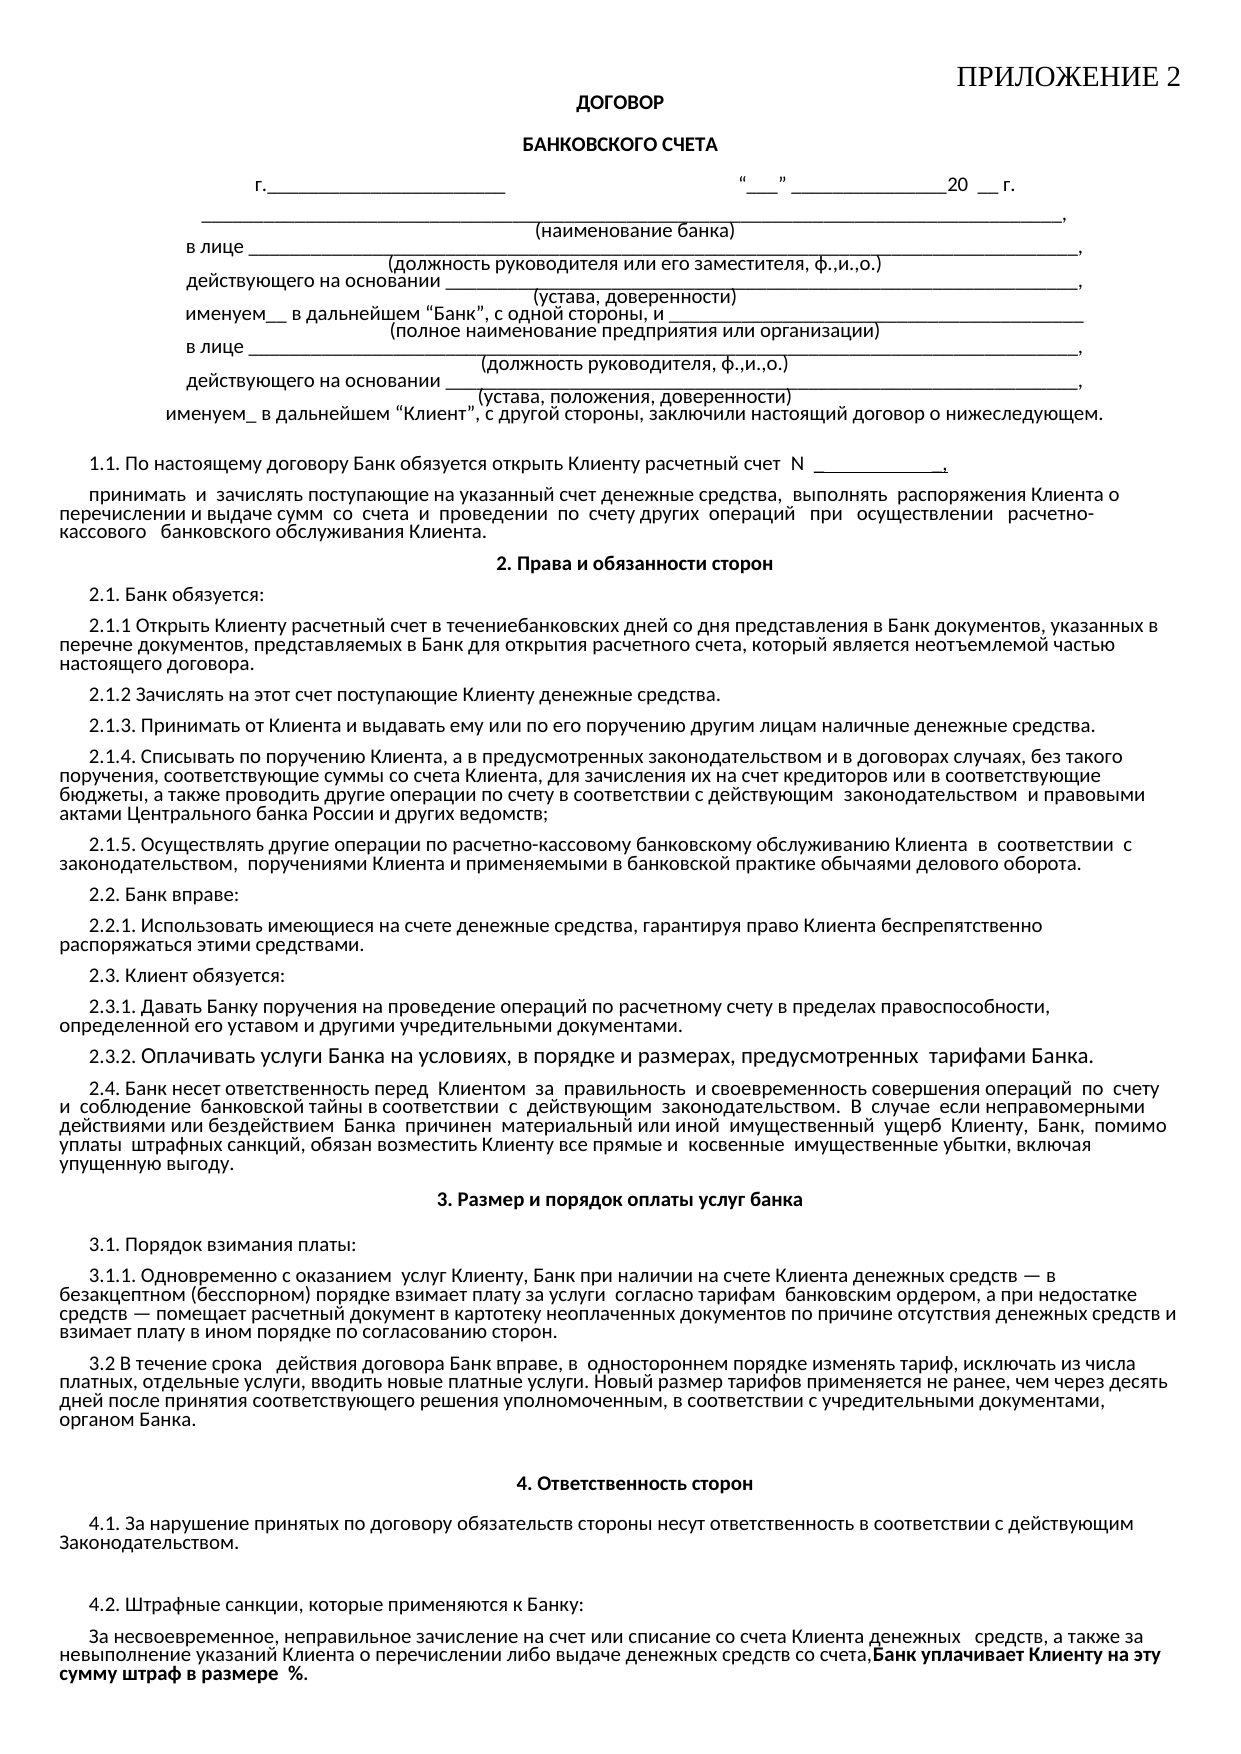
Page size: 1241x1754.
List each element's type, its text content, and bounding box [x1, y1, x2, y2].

text 2.1.1 Открыть Клиенту расчетный счет в течениебанковских дней со дня представления в Банк документов, указанных в перечне документов, представляемых в Банк для открытия расчетного счета, который является неотъемлемой частью настоящего договора. [59, 618, 1181, 674]
text (должность руководителя или его заместителя, ф.,и.,о.) [59, 257, 1181, 274]
text 1.1. По настоящему договору Банк обязуется открыть Клиенту расчетный счет N _ _, [59, 455, 1181, 474]
text 2.1.5. Осуществлять другие операции по расчетно-кассовому банковскому обслуживанию Клиента в соответствии с законодательством, поручениями Клиента и применяемыми в банковской практике обычаями делового оборота. [59, 836, 1181, 874]
text (наименование банка) [59, 224, 1181, 241]
text действующего на основании _____________________________________________________________, [59, 374, 1181, 391]
text 4.1. За нарушение принятых по договору обязательств стороны несут ответственность в соответствии с действующим Законодательством. [59, 1516, 1181, 1553]
text (устава, доверенности) [59, 291, 1181, 307]
text 2. Права и обязанности сторон [59, 555, 1181, 574]
text (полное наименование предприятия или организации) [59, 324, 1181, 341]
text (должность руководителя, ф.,и.,о.) [59, 357, 1181, 374]
text в лице ________________________________________________________________________________, [59, 341, 1181, 357]
text (устава, положения, доверенности) [59, 391, 1181, 407]
text БАНКОВСКОГО СЧЕТА [59, 134, 1181, 155]
text 4.2. Штрафные санкции, которые применяются к Банку: [59, 1597, 1181, 1616]
text 3.1.1. Одновременно с оказанием услуг Клиенту, Банк при наличии на счете Клиента денежных средств — в безакцептном (бесспорном) порядке взимает плату за услуги согласно тарифам банковским ордером, а при недостатке средств — помещает расчетный документ в картотеку неоплаченных документов по причине отсутствия денежных средств и взимает плату в ином порядке по согласованию сторон. [59, 1268, 1181, 1343]
text 2.1. Банк обязуется: [59, 586, 1181, 605]
text ПРИЛОЖЕНИЕ 2 [59, 59, 1181, 93]
text ДОГОВОР [59, 93, 1181, 113]
text 2.3. Клиент обязуется: [59, 968, 1181, 986]
text 3.1. Порядок взимания платы: [59, 1236, 1181, 1255]
text 2.1.3. Принимать от Клиента и выдавать ему или по его поручению другим лицам наличные денежные средства. [59, 718, 1181, 736]
text 2.2.1. Использовать имеющиеся на счете денежные средства, гарантируя право Клиента беспрепятственно распоряжаться этими средствами. [59, 918, 1181, 955]
text принимать и зачислять поступающие на указанный счет денежные средства, выполнять распоряжения Клиента о перечислении и выдаче сумм со счета и проведении по счету других операций при осуществлении расчетно-кассового банковского обслуживания Клиента. [59, 486, 1181, 543]
text 3. Размер и порядок оплаты услуг банка [59, 1186, 1181, 1212]
text 2.4. Банк несет ответственность перед Клиентом за правильность и своевременность совершения операций по счету и соблюдение банковской тайны в соответствии с действующим законодательством. В случае если неправомерными действиями или бездействием Банка причинен материальный или иной имущественный ущерб Клиенту, Банк, помимо уплаты штрафных санкций, обязан возместить Клиенту все прямые и косвенные имущественные убытки, включая упущенную выгоду. [59, 1080, 1181, 1174]
text 4. Ответственность сторон [59, 1474, 1181, 1495]
text 2.1.4. Списывать по поручению Клиента, а в предусмотренных законодательством и в договорах случаях, без такого поручения, соответствующие суммы со счета Клиента, для зачисления их на счет кредиторов или в соответствующие бюджеты, а также проводить другие операции по счету в соответствии с действующим законодательством и правовыми актами Центрального банка России и других ведомств; [59, 749, 1181, 824]
text 2.2. Банк вправе: [59, 886, 1181, 905]
text 3.2 В течение срока действия договора Банк вправе, в одностороннем порядке изменять тариф, исключать из числа платных, отдельные услуги, вводить новые платные услуги. Новый размер тарифов применяется не ранее, чем через десять дней после принятия соответствующего решения уполномоченным, в соответствии с учредительными документами, органом Банка. [59, 1355, 1181, 1430]
text ___________________________________________________________________________________, [59, 207, 1181, 224]
text именуем_ в дальнейшем “Клиент”, с другой стороны, заключили настоящий договор о нижеследующем. [59, 407, 1181, 424]
text действующего на основании _____________________________________________________________, [59, 274, 1181, 291]
text 2.3.2. Оплачивать услуги Банка на условиях, в порядке и размерах, предусмотренных тарифами Банка. [59, 1049, 1181, 1068]
text За несвоевременное, неправильное зачисление на счет или списание со счета Клиента денежных средств, а также за невыполнение указаний Клиента о перечислении либо выдаче денежных средств со счета,Банк уплачивает Клиенту на эту сумму штраф в размере %. [59, 1628, 1181, 1684]
text г._______________________ “___” _______________20 __ г. [59, 176, 1181, 195]
text в лице ________________________________________________________________________________, [59, 241, 1181, 257]
text 2.3.1. Давать Банку поручения на проведение операций по расчетному счету в пределах правоспособности, определенной его уставом и другими учредительными документами. [59, 999, 1181, 1036]
text именуем__ в дальнейшем “Банк”, с одной стороны, и ________________________________________ [59, 307, 1181, 324]
text 2.1.2 Зачислять на этот счет поступающие Клиенту денежные средства. [59, 686, 1181, 705]
